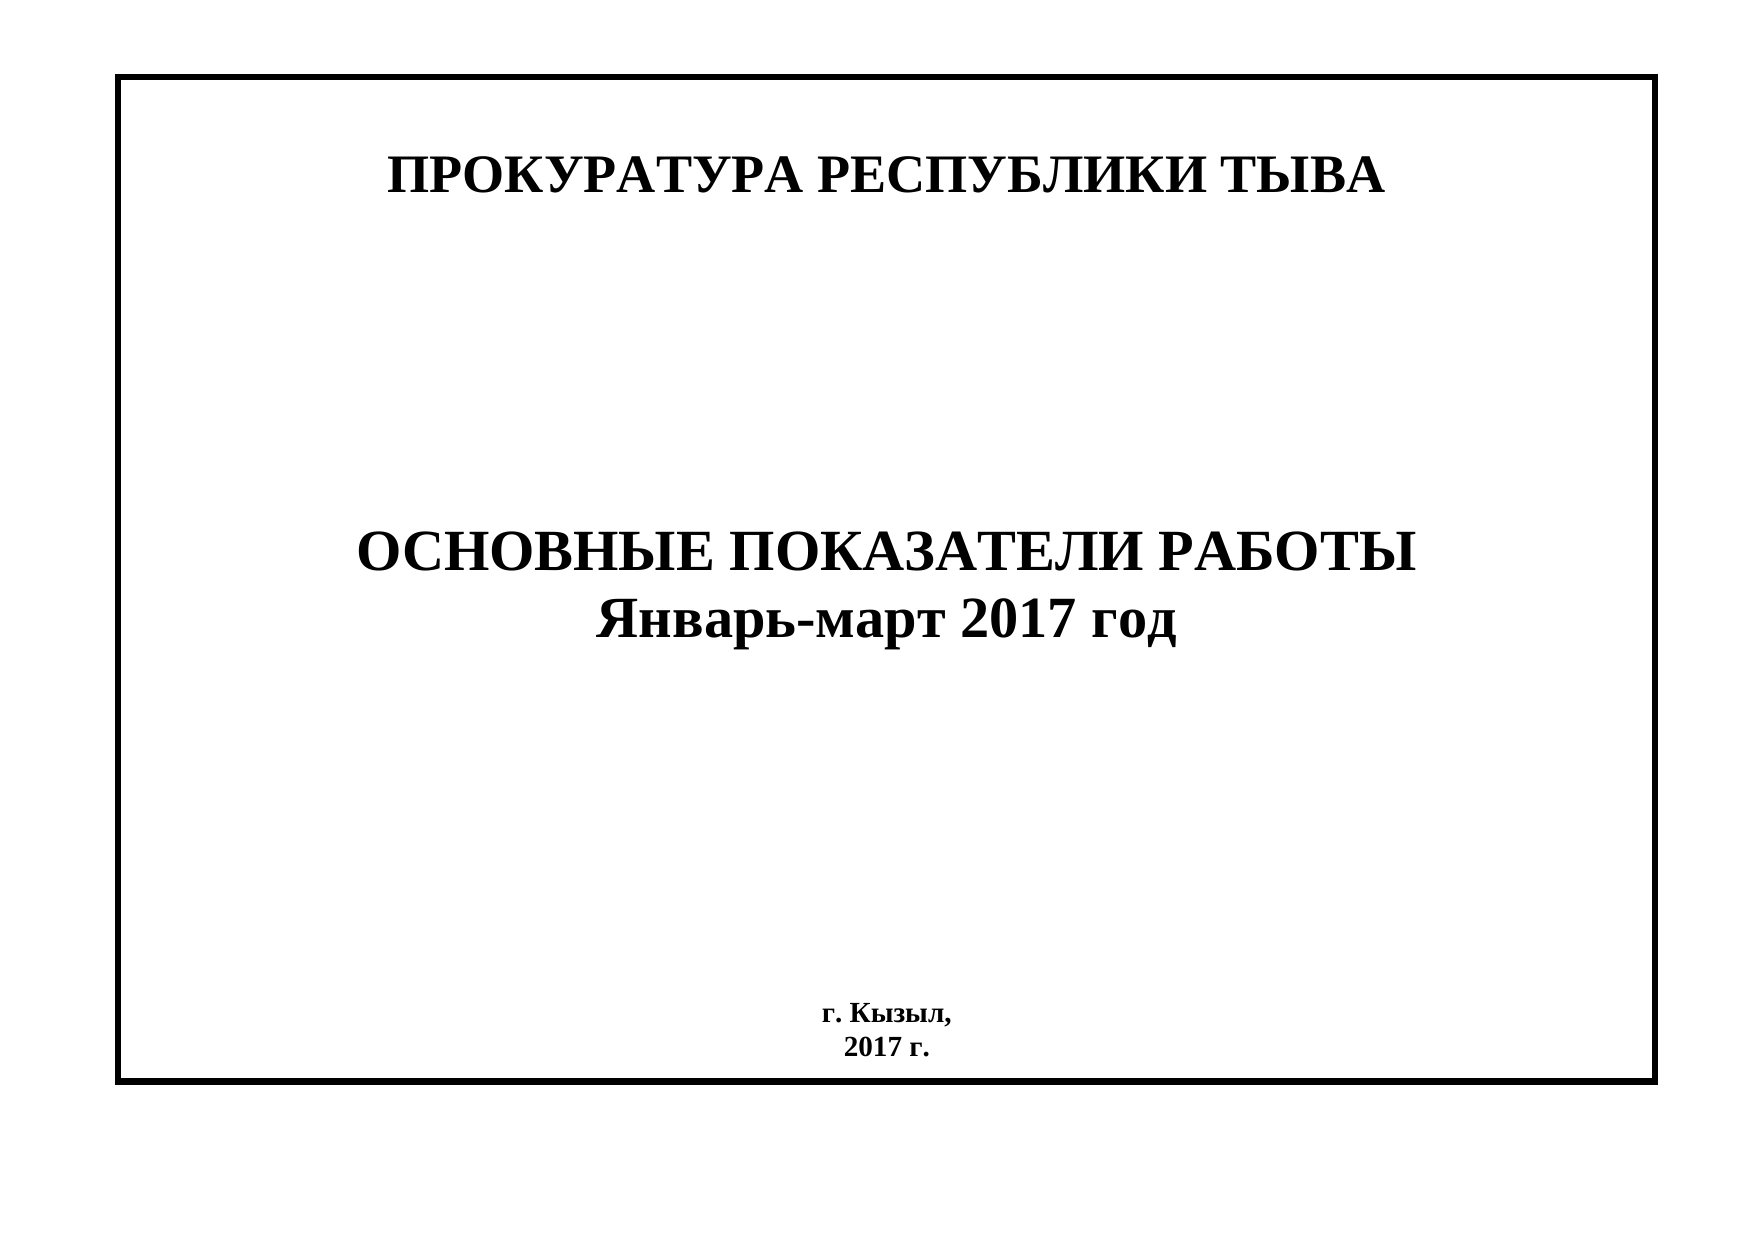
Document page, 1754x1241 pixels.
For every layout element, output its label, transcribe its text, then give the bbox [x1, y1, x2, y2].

table_header ПРОКУРАТУРА РЕСПУБЛИКИ ТЫВА ОСНОВНЫЕ ПОКАЗАТЕЛИ РАБОТЫ Январь-март 2017 год г. Кызыл, 2017 г. [121, 80, 1652, 1078]
